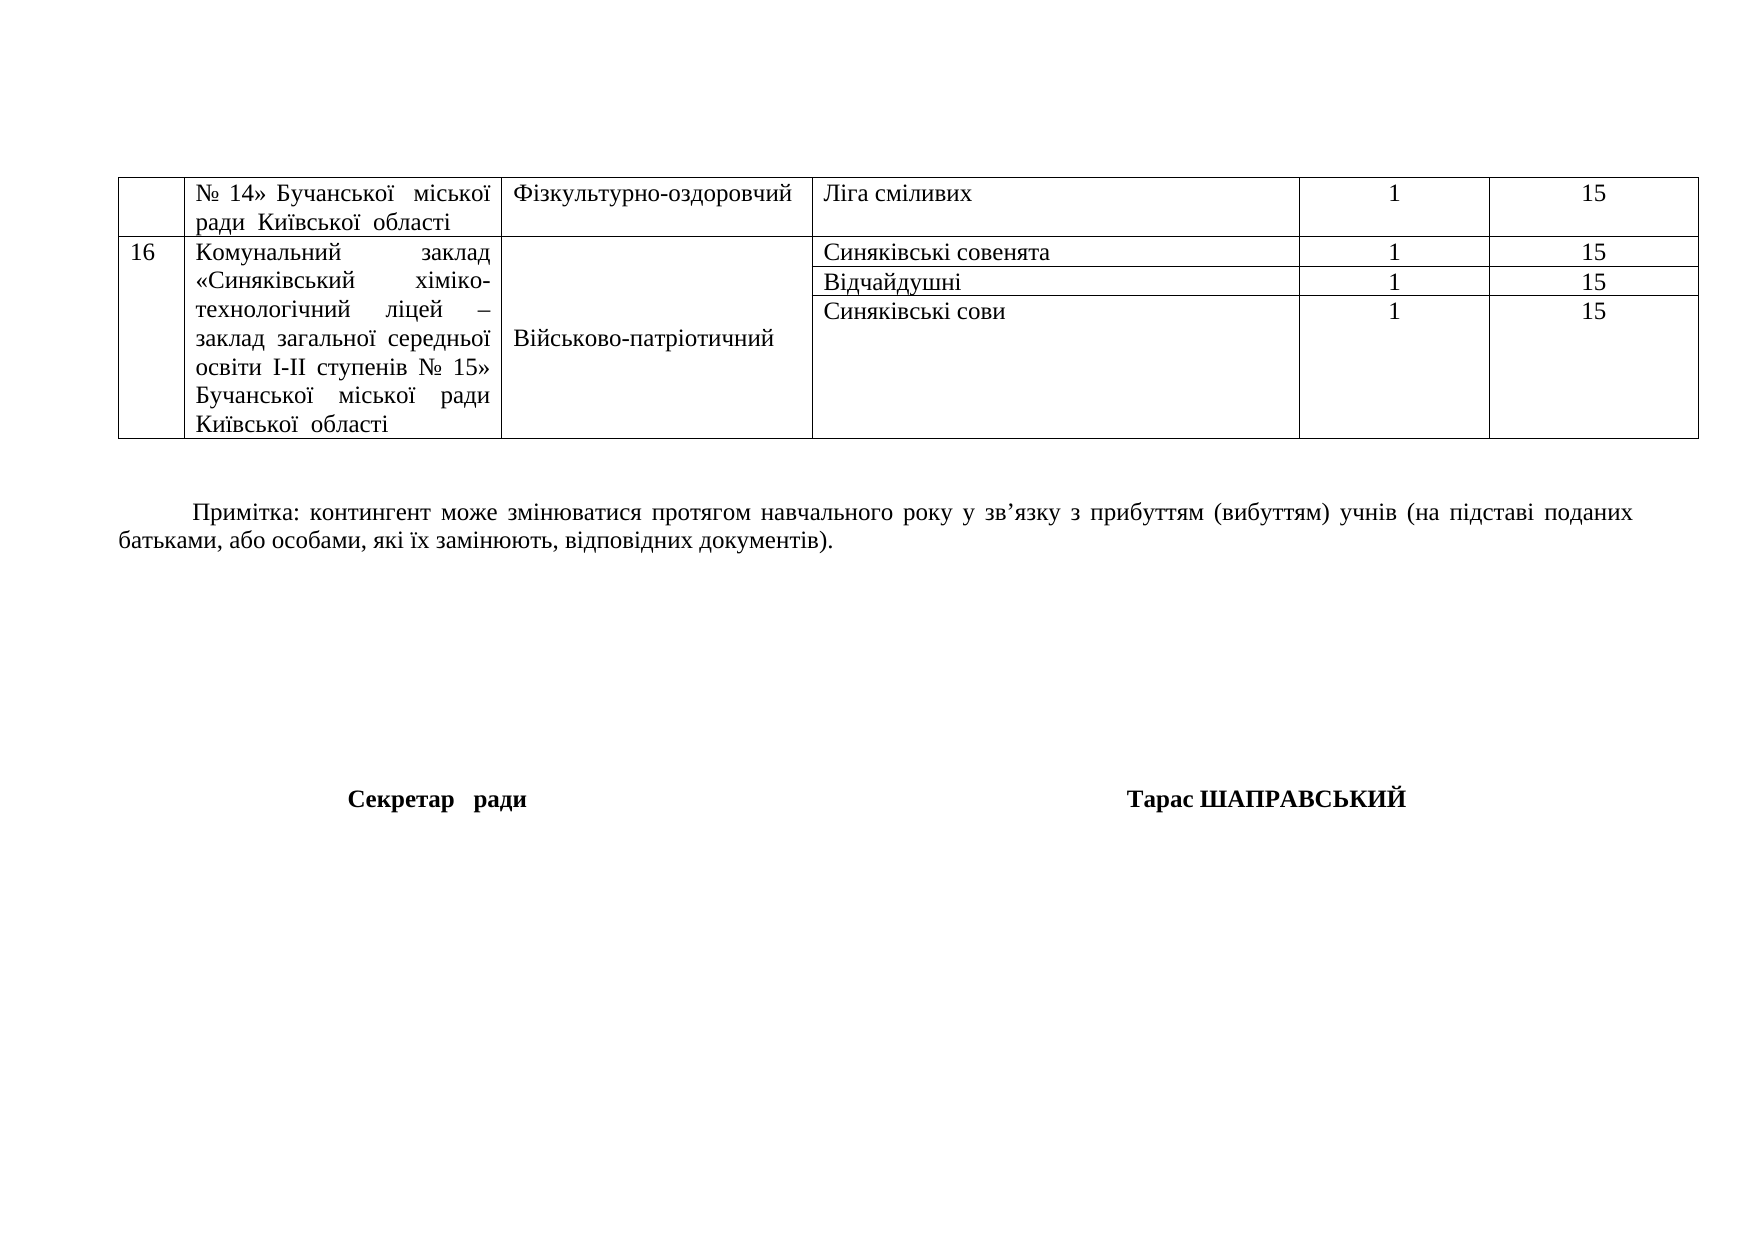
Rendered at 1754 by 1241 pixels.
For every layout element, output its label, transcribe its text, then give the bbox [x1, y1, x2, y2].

table_cell 1 [1300, 267, 1489, 295]
table_cell 1 [1300, 296, 1489, 438]
table_cell 15 [1490, 267, 1698, 295]
table_cell Військово-патріотичний [502, 237, 812, 438]
table_cell 1 [1300, 237, 1489, 266]
table_cell 16 [119, 237, 184, 438]
table_cell Відчайдушні [813, 267, 1299, 295]
table_cell 1 [1300, 178, 1489, 236]
text Секретар ради Тарас ШАПРАВСЬКИЙ [118, 784, 1636, 813]
table_cell Ліга сміливих [813, 178, 1299, 236]
text Примітка: контингент може змінюватися протягом навчального року у зв’язку з прибуттям (вибуттям) учнів (на підставі поданих батьками, або особами, які їх замінюють, відповідних документів). [118, 497, 1636, 554]
table_cell Синяківські сови [813, 296, 1299, 438]
table_cell Фізкультурно-оздоровчий [502, 178, 812, 236]
table_cell Комунальний заклад «Синяківський хіміко-технологічний ліцей – заклад загальної середньої освіти І-ІІ ступенів № 15» Бучанської міської ради Київської області [185, 237, 501, 438]
table_cell 15 [1490, 237, 1698, 266]
table_cell Синяківські совенята [813, 237, 1299, 266]
table_cell 15 [1490, 296, 1698, 438]
table_cell 15 [1490, 178, 1698, 236]
